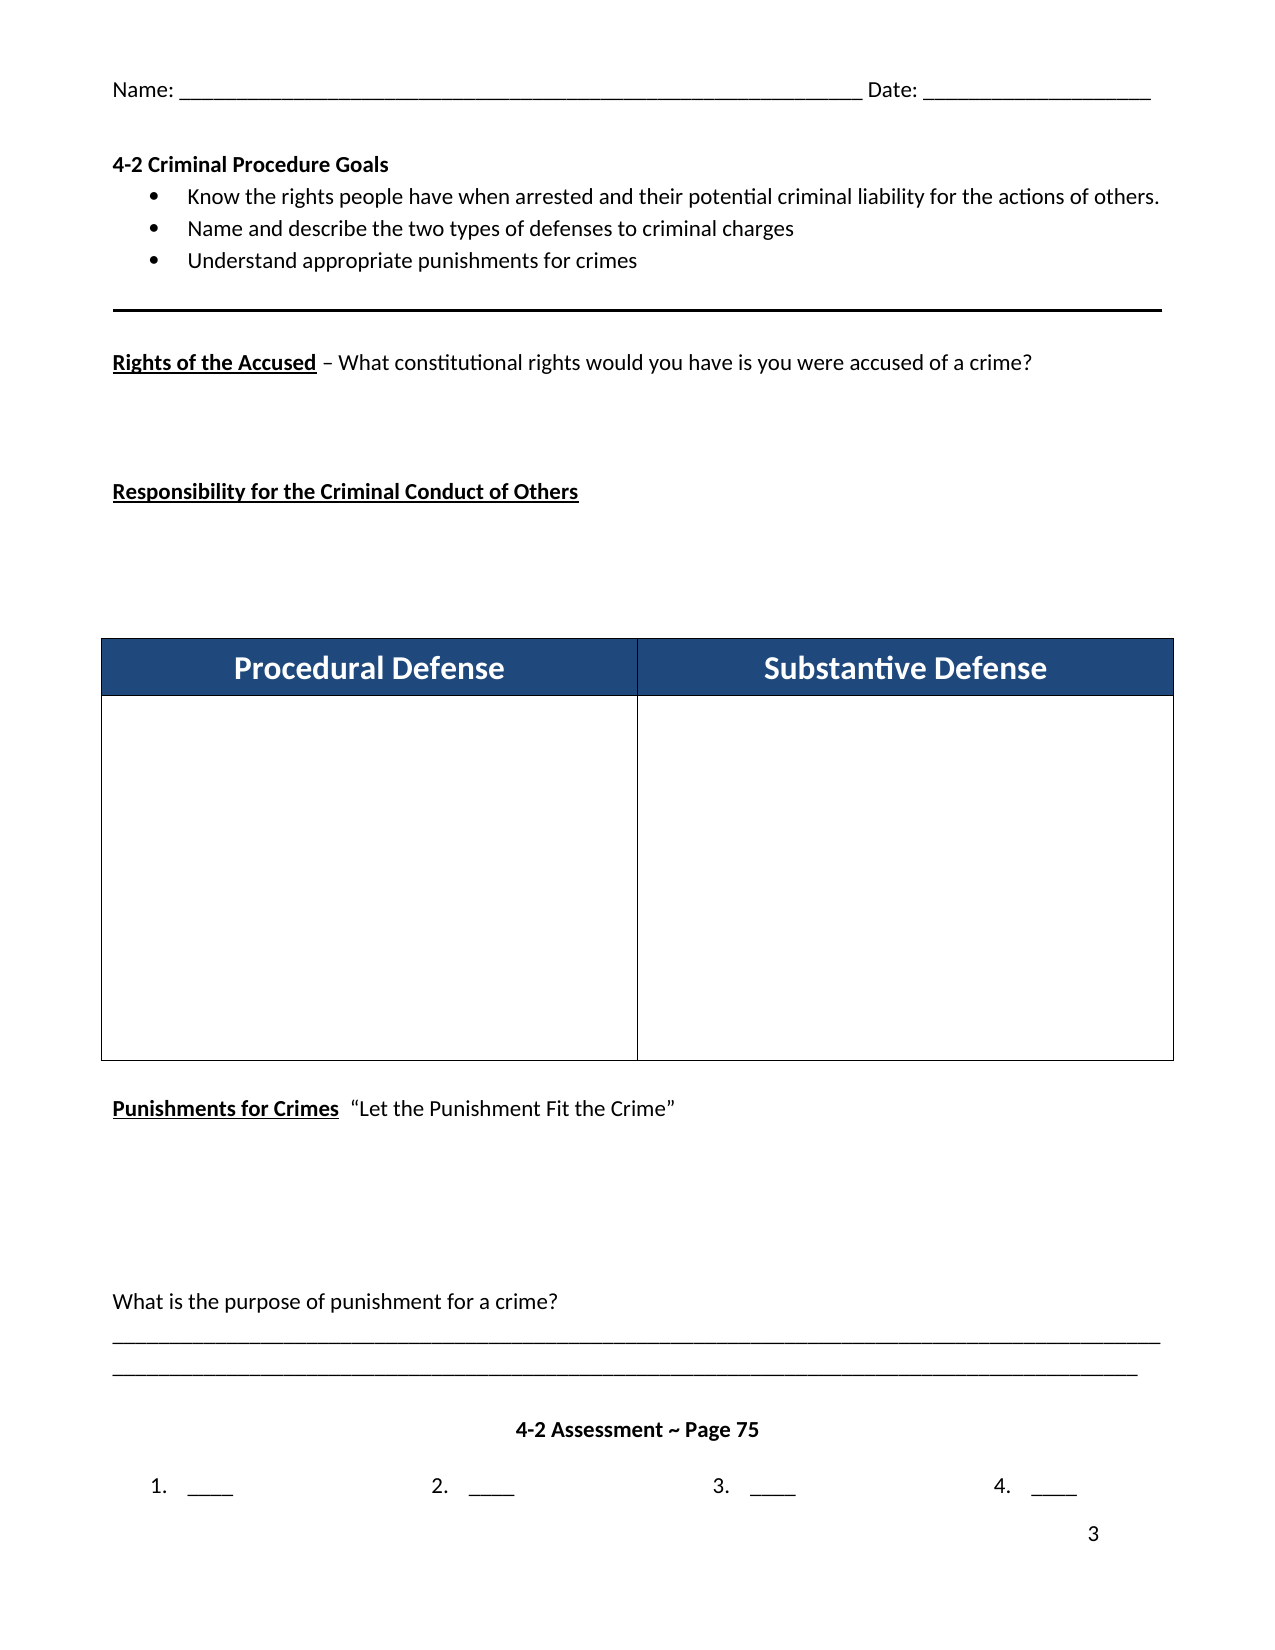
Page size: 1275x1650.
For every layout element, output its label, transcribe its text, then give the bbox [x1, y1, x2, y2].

list Understand appropriate punishments for crimes [150, 247, 1162, 274]
list ____ [150, 1471, 319, 1499]
list Name and describe the two types of defenses to criminal charges [150, 214, 1162, 242]
text 4-2 Criminal Procedure Goals [112, 150, 1162, 178]
table_cell [102, 696, 637, 1060]
text What is the purpose of punishment for a crime? [112, 1287, 1162, 1315]
text ______________________________________________________________________________________________________________________________________________________________________________________ [112, 1319, 1162, 1379]
list Know the rights people have when arrested and their potential criminal liability for the actions of others. [150, 182, 1162, 210]
text 4-2 Assessment ~ Page 75 [112, 1416, 1162, 1443]
text Responsibility for the Criminal Conduct of Others [112, 477, 1162, 505]
table_cell [638, 696, 1173, 1060]
table_header Procedural Defense [102, 639, 637, 695]
list ____ [431, 1471, 600, 1499]
text Rights of the Accused – What constitutional rights would you have is you were accused of a crime? [112, 348, 1162, 376]
list ____ [712, 1471, 881, 1499]
text Punishments for Crimes “Let the Punishment Fit the Crime” [112, 1094, 1162, 1122]
list ____ [994, 1471, 1162, 1499]
table_header Substantive Defense [638, 639, 1173, 695]
